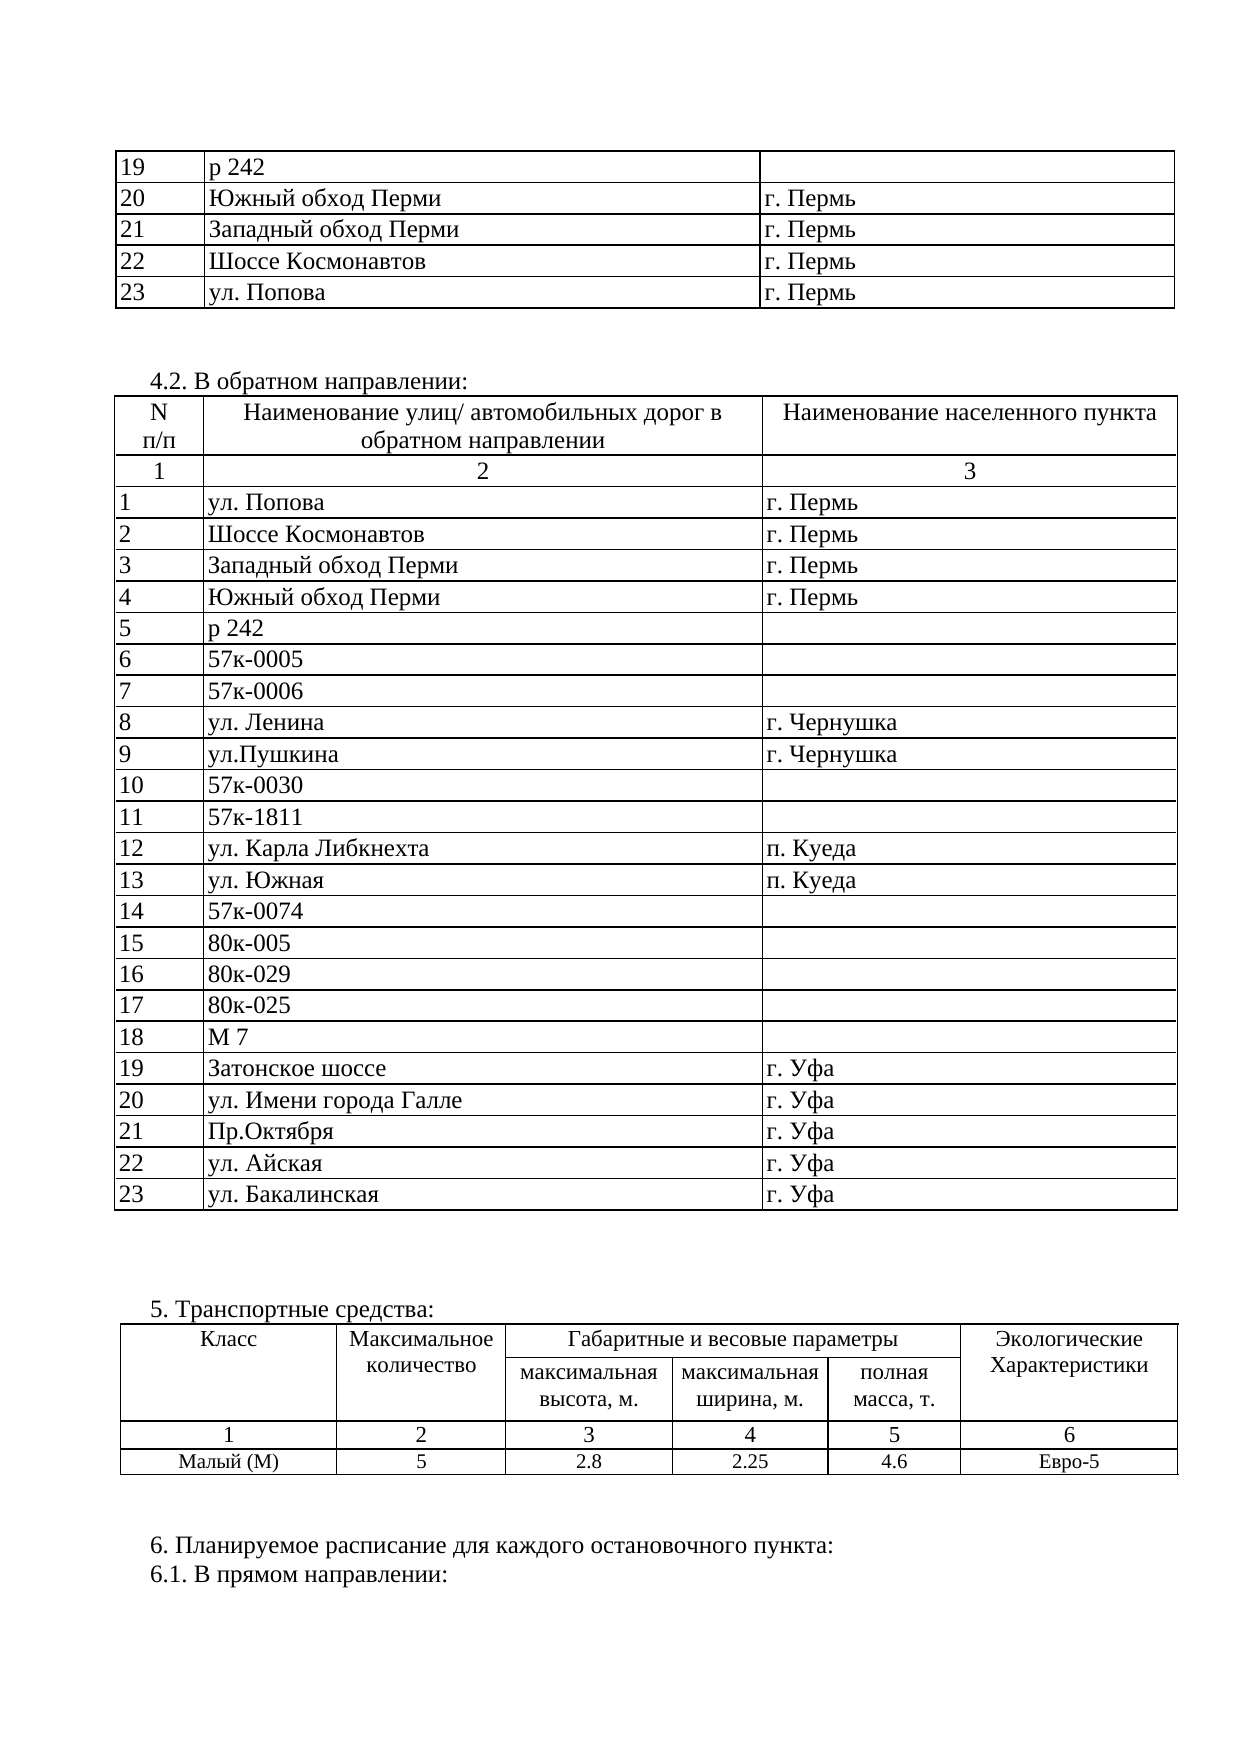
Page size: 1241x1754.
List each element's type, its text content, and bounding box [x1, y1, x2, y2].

table_cell 57к-0006 [204, 676, 762, 706]
table_cell ул. Бакалинская [204, 1179, 762, 1209]
table_cell г. Уфа [763, 1178, 1177, 1209]
table_cell [763, 800, 1177, 832]
table_cell Южный обход Перми [205, 183, 759, 213]
table_cell [763, 674, 1177, 706]
table_cell 17 [115, 990, 203, 1020]
table_cell ул. Айская [204, 1148, 762, 1178]
text 6.1. В прямом направлении: [150, 1559, 1090, 1588]
table_cell ул. Ленина [204, 707, 762, 737]
table_cell г. Пермь [763, 549, 1177, 580]
table_cell М 7 [204, 1022, 762, 1052]
table_cell 12 [115, 833, 203, 863]
table_cell 2 [204, 456, 762, 486]
table_cell р 242 [204, 613, 762, 643]
table_cell ул. Имени города Галле [204, 1085, 762, 1115]
text 4.2. В обратном направлении: [150, 366, 1090, 395]
table_cell 16 [115, 959, 203, 989]
table_cell ул. Карла Либкнехта [204, 833, 762, 863]
table_cell 14 [115, 896, 203, 926]
table_cell полная масса, т. [829, 1358, 960, 1420]
text 6. Планируемое расписание для каждого остановочного пункта: [150, 1530, 1090, 1559]
table_cell 23 [117, 277, 204, 307]
table_cell 6 [961, 1422, 1177, 1448]
table_cell г. Пермь [761, 246, 1174, 276]
table_cell 15 [115, 927, 203, 957]
table_cell г. Уфа [763, 1083, 1177, 1115]
table_cell [763, 1020, 1177, 1052]
table_cell 80к-029 [204, 959, 762, 989]
table_cell 57к-0030 [204, 770, 762, 800]
table_cell 80к-005 [204, 928, 762, 957]
table_cell г. Уфа [763, 1052, 1177, 1083]
table_cell [763, 611, 1177, 643]
table_cell [763, 769, 1177, 800]
table_header Наименование улиц/ автомобильных дорог в обратном направлении [204, 397, 762, 454]
table_cell г. Чернушка [763, 737, 1177, 769]
table_header Класс [121, 1325, 336, 1420]
table_cell 11 [115, 801, 203, 832]
table_cell Шоссе Космонавтов [205, 246, 759, 276]
table_cell 21 [115, 1116, 203, 1146]
table_cell г. Пермь [761, 215, 1174, 244]
table_cell [763, 895, 1177, 926]
table_cell г. Чернушка [763, 706, 1177, 737]
table_cell 10 [115, 770, 203, 800]
table_cell 80к-025 [204, 991, 762, 1020]
table_cell г. Уфа [763, 1115, 1177, 1146]
table_header Максимальное количество [337, 1325, 505, 1420]
table_cell 2 [337, 1422, 505, 1448]
table_cell 20 [117, 183, 204, 213]
table_cell 2 [115, 518, 203, 548]
table_cell Западный обход Перми [204, 550, 762, 580]
table_cell [761, 152, 1174, 181]
table_cell Затонское шоссе [204, 1053, 762, 1083]
table_cell 18 [115, 1021, 203, 1052]
table_cell Евро-5 [961, 1450, 1177, 1473]
table_cell 3 [506, 1422, 672, 1448]
table_cell Южный обход Перми [204, 582, 762, 611]
table_cell 3 [763, 454, 1177, 486]
table_cell г. Уфа [763, 1146, 1177, 1178]
table_cell максимальная ширина, м. [673, 1358, 827, 1420]
table_header Экологические Характеристики [961, 1325, 1177, 1420]
table_cell 1 [115, 487, 203, 517]
table_cell 4 [115, 581, 203, 611]
table_cell [763, 989, 1177, 1020]
text 5. Транспортные средства: [150, 1294, 1090, 1323]
table_cell 5 [115, 613, 203, 643]
table_cell [763, 643, 1177, 674]
table_cell ул. Попова [205, 277, 759, 307]
table_cell р 242 [205, 152, 759, 181]
table_cell ул. Южная [204, 865, 762, 894]
table_cell 19 [117, 152, 204, 181]
table_cell 20 [115, 1084, 203, 1115]
table_cell 5 [337, 1450, 505, 1473]
table_cell 2.25 [673, 1450, 827, 1473]
table_cell 23 [115, 1179, 203, 1209]
table_cell ул.Пушкина [204, 739, 762, 769]
table_cell п. Куеда [763, 863, 1177, 894]
table_cell [763, 926, 1177, 957]
table_cell Малый (М) [121, 1450, 336, 1473]
table_cell 6 [115, 644, 203, 674]
table_cell 21 [117, 215, 204, 244]
table_cell Пр.Октября [204, 1116, 762, 1146]
table_header Наименование населенного пункта [763, 397, 1177, 454]
table_cell 57к-0074 [204, 896, 762, 926]
table_cell Западный обход Перми [205, 215, 759, 244]
table_header N п/п [115, 397, 203, 454]
table_cell ул. Попова [204, 487, 762, 517]
table_cell 5 [829, 1422, 960, 1448]
table_cell г. Пермь [761, 183, 1174, 213]
table_cell 9 [115, 738, 203, 769]
table_header Габаритные и весовые параметры [506, 1325, 960, 1357]
table_cell максимальная высота, м. [506, 1358, 672, 1420]
table_cell 13 [115, 864, 203, 894]
table_cell Шоссе Космонавтов [204, 519, 762, 548]
table_cell 22 [117, 246, 204, 276]
table_cell 1 [121, 1422, 336, 1448]
table_cell 2.8 [506, 1450, 672, 1473]
table_cell г. Пермь [763, 580, 1177, 611]
table_cell 4.6 [829, 1450, 960, 1473]
table_cell 7 [115, 675, 203, 706]
table_cell 57к-1811 [204, 802, 762, 832]
table_cell п. Куеда [763, 832, 1177, 863]
table_cell 1 [115, 455, 203, 486]
table_cell г. Пермь [761, 277, 1174, 307]
table_cell г. Пермь [763, 517, 1177, 548]
table_cell г. Пермь [763, 486, 1177, 517]
table_cell 4 [673, 1422, 827, 1448]
table_cell 3 [115, 550, 203, 580]
table_cell 8 [115, 707, 203, 737]
table_cell 57к-0005 [204, 645, 762, 674]
table_cell 19 [115, 1053, 203, 1083]
table_cell [763, 958, 1177, 989]
table_cell 22 [115, 1147, 203, 1178]
